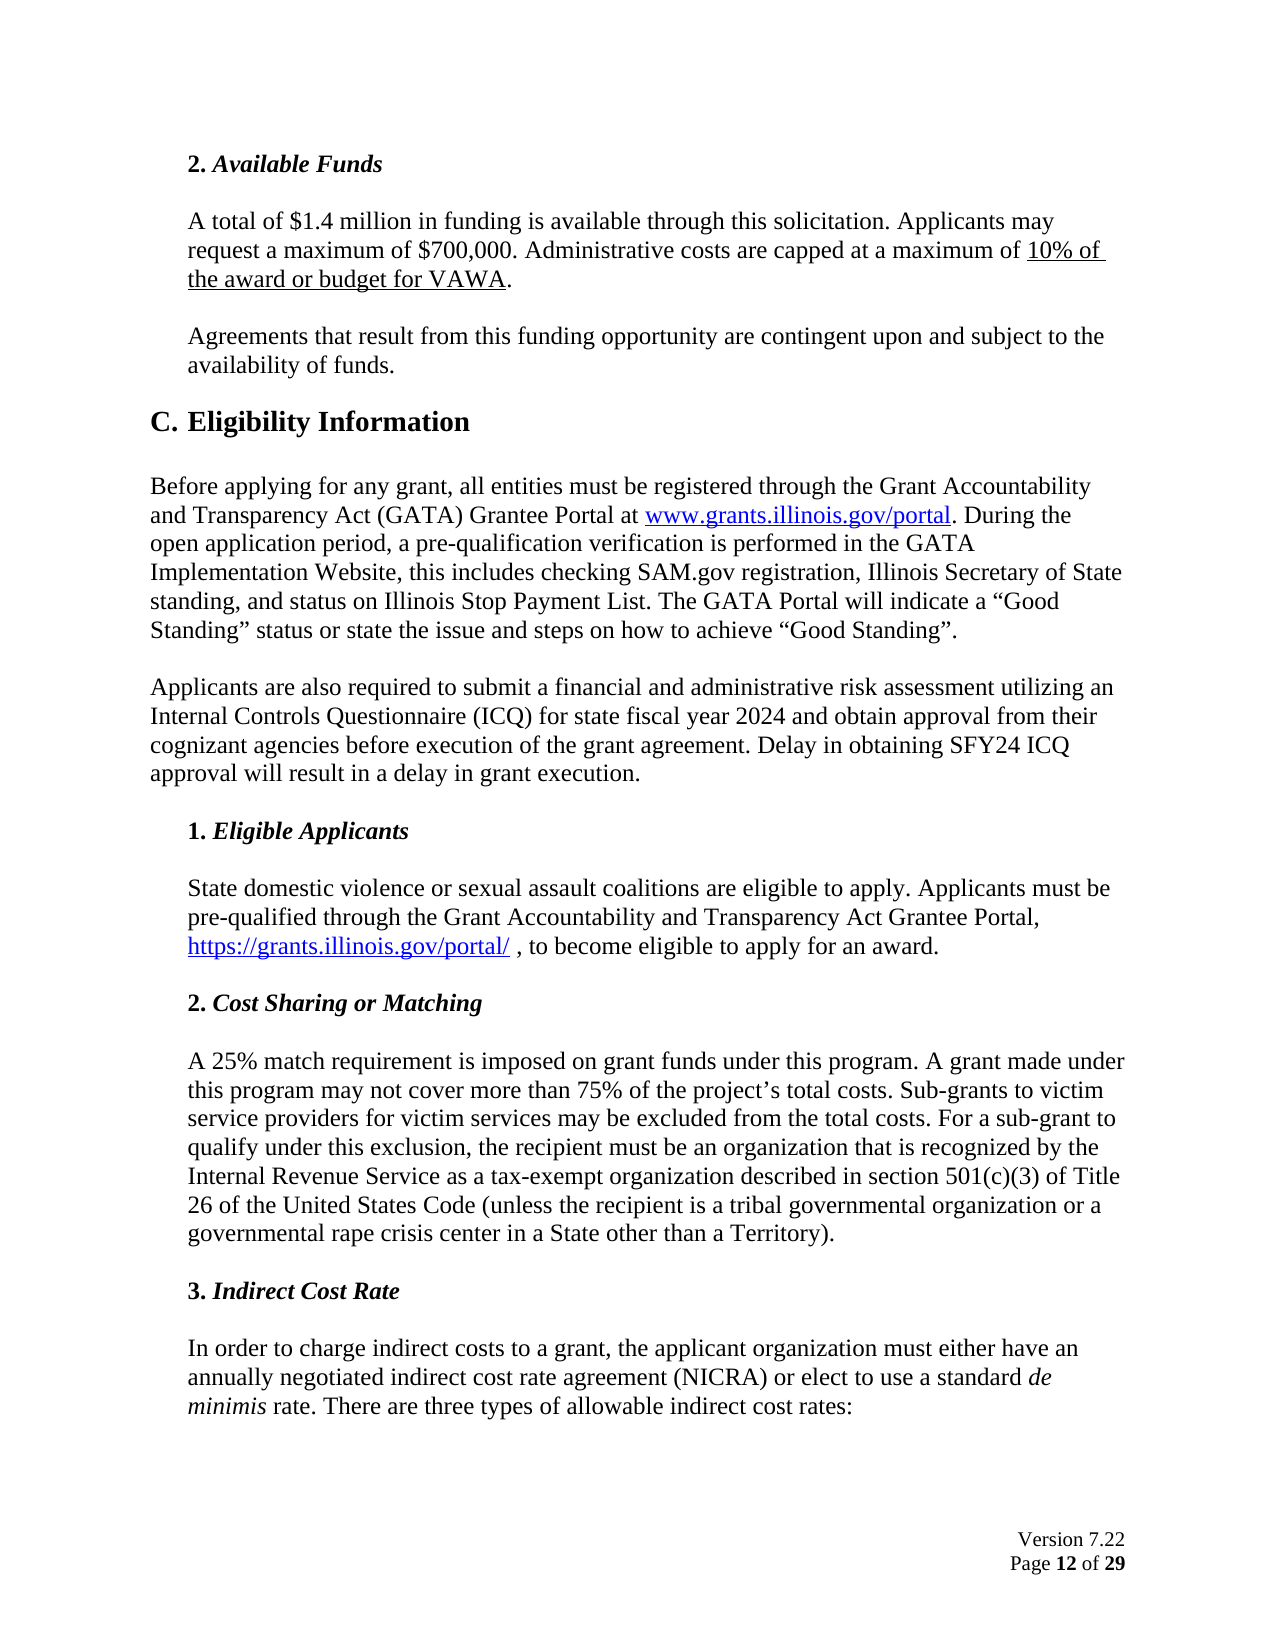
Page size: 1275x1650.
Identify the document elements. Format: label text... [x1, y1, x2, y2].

text A total of $1.4 million in funding is available through this solicitation. Applicants may request a maximum of $700,000. Administrative costs are capped at a maximum of 10% of the award or budget for VAWA. [187, 206, 1125, 292]
subtitle 2. Available Funds [187, 149, 1125, 177]
subtitle 2. Cost Sharing or Matching [187, 988, 1125, 1017]
text Applicants are also required to submit a financial and administrative risk assessment utilizing an Internal Controls Questionnaire (ICQ) for state fiscal year 2024 and obtain approval from their cognizant agencies before execution of the grant agreement. Delay in obtaining SFY24 ICQ approval will result in a delay in grant execution. [150, 672, 1125, 787]
text State domestic violence or sexual assault coalitions are eligible to apply. Applicants must be pre-qualified through the Grant Accountability and Transparency Act Grantee Portal, https://grants.illinois.gov/portal/ , to become eligible to apply for an award. [187, 873, 1125, 960]
subtitle 1. Eligible Applicants [187, 816, 1125, 845]
text A 25% match requirement is imposed on grant funds under this program. A grant made under this program may not cover more than 75% of the project’s total costs. Sub-grants to victim service providers for victim services may be excluded from the total costs. For a sub-grant to qualify under this exclusion, the recipient must be an organization that is recognized by the Internal Revenue Service as a tax-exempt organization described in section 501(c)(3) of Title 26 of the United States Code (unless the recipient is a tribal governmental organization or a governmental rape crisis center in a State other than a Territory). [187, 1046, 1125, 1247]
list Agreements that result from this funding opportunity are contingent upon and subject to the availability of funds. [187, 321, 1125, 379]
subtitle Eligibility Information [150, 404, 1125, 437]
subtitle 3. Indirect Cost Rate [187, 1276, 1125, 1305]
text Before applying for any grant, all entities must be registered through the Grant Accountability and Transparency Act (GATA) Grantee Portal at www.grants.illinois.gov/portal. During the open application period, a pre-qualification verification is performed in the GATA Implementation Website, this includes checking SAM.gov registration, Illinois Secretary of State standing, and status on Illinois Stop Payment List. The GATA Portal will indicate a “Good Standing” status or state the issue and steps on how to achieve “Good Standing”. [150, 471, 1125, 643]
text In order to charge indirect costs to a grant, the applicant organization must either have an annually negotiated indirect cost rate agreement (NICRA) or elect to use a standard de minimis rate. There are three types of allowable indirect cost rates: [187, 1333, 1125, 1420]
